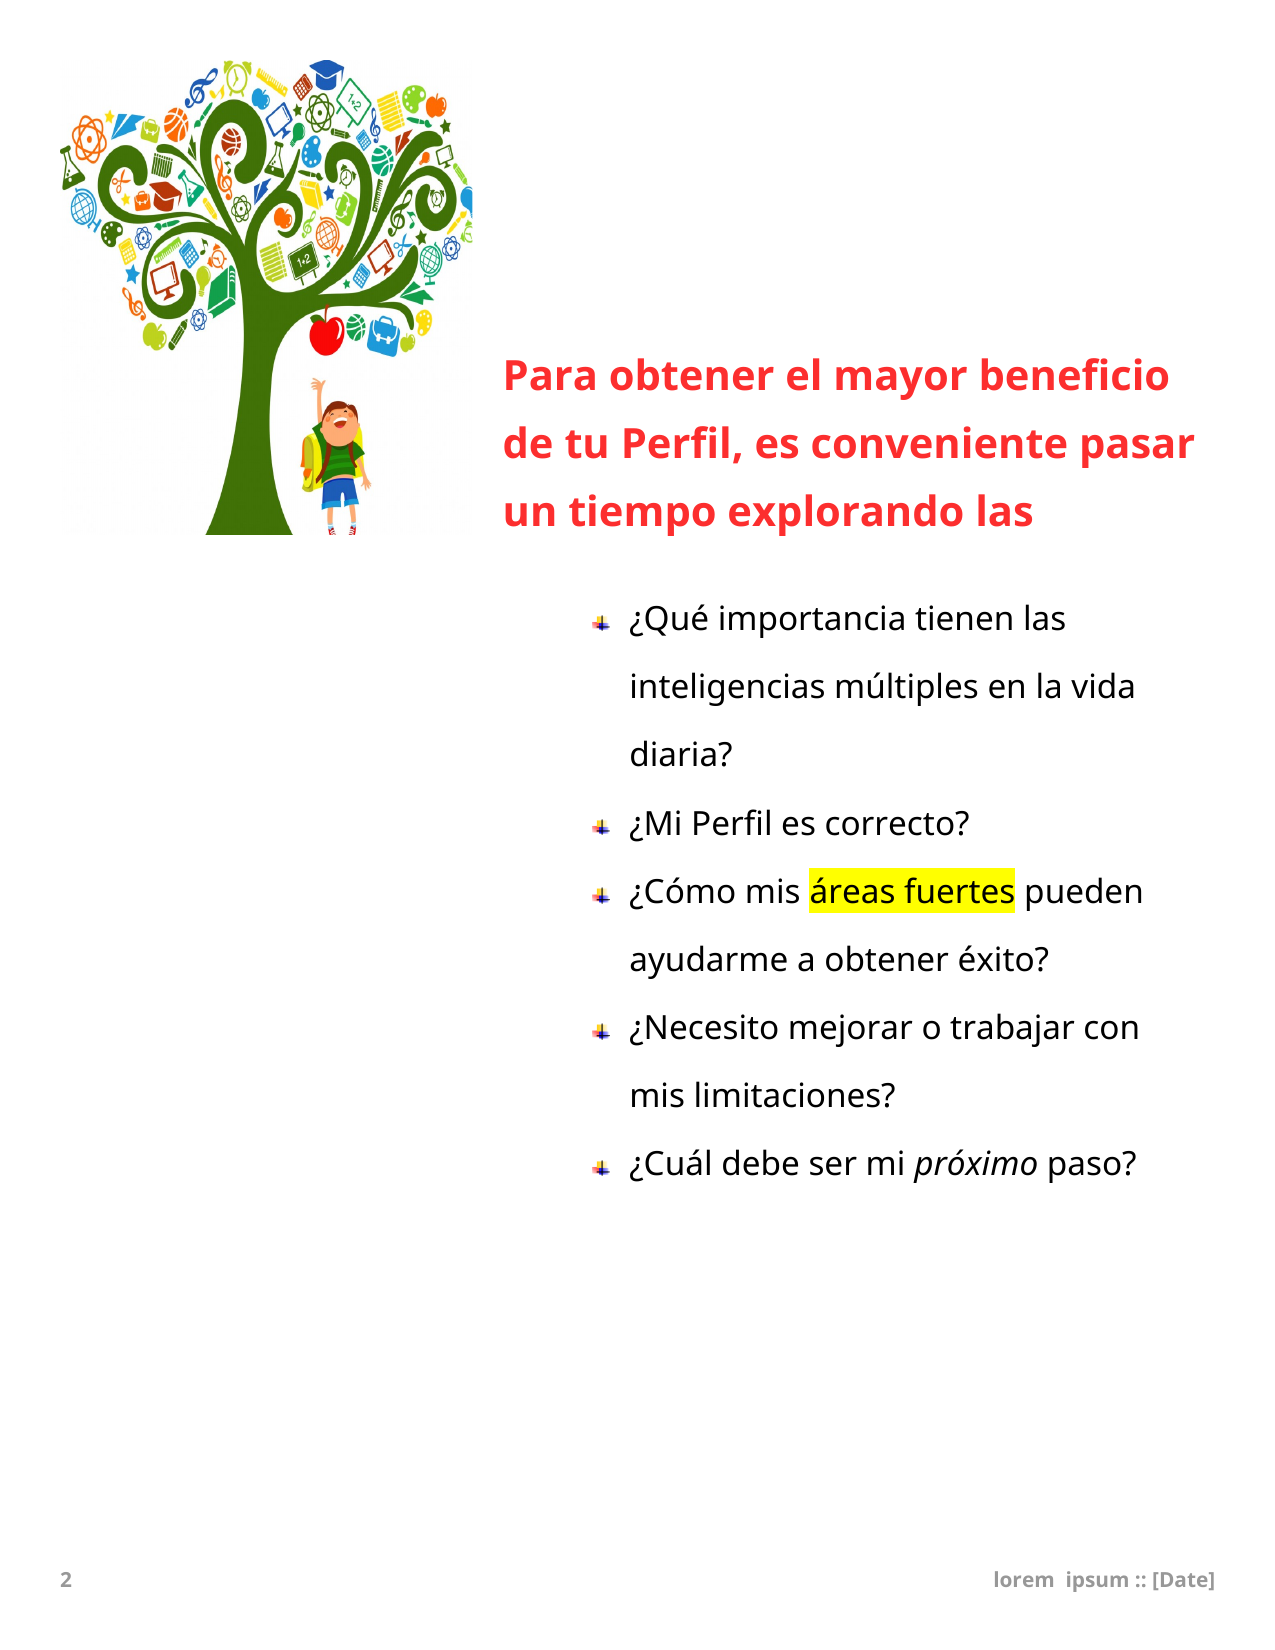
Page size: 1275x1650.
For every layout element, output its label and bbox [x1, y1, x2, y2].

picture [592, 1022, 610, 1040]
picture [592, 818, 610, 835]
picture [592, 1159, 610, 1176]
picture [60, 60, 473, 535]
picture [592, 614, 610, 631]
picture [592, 886, 610, 904]
